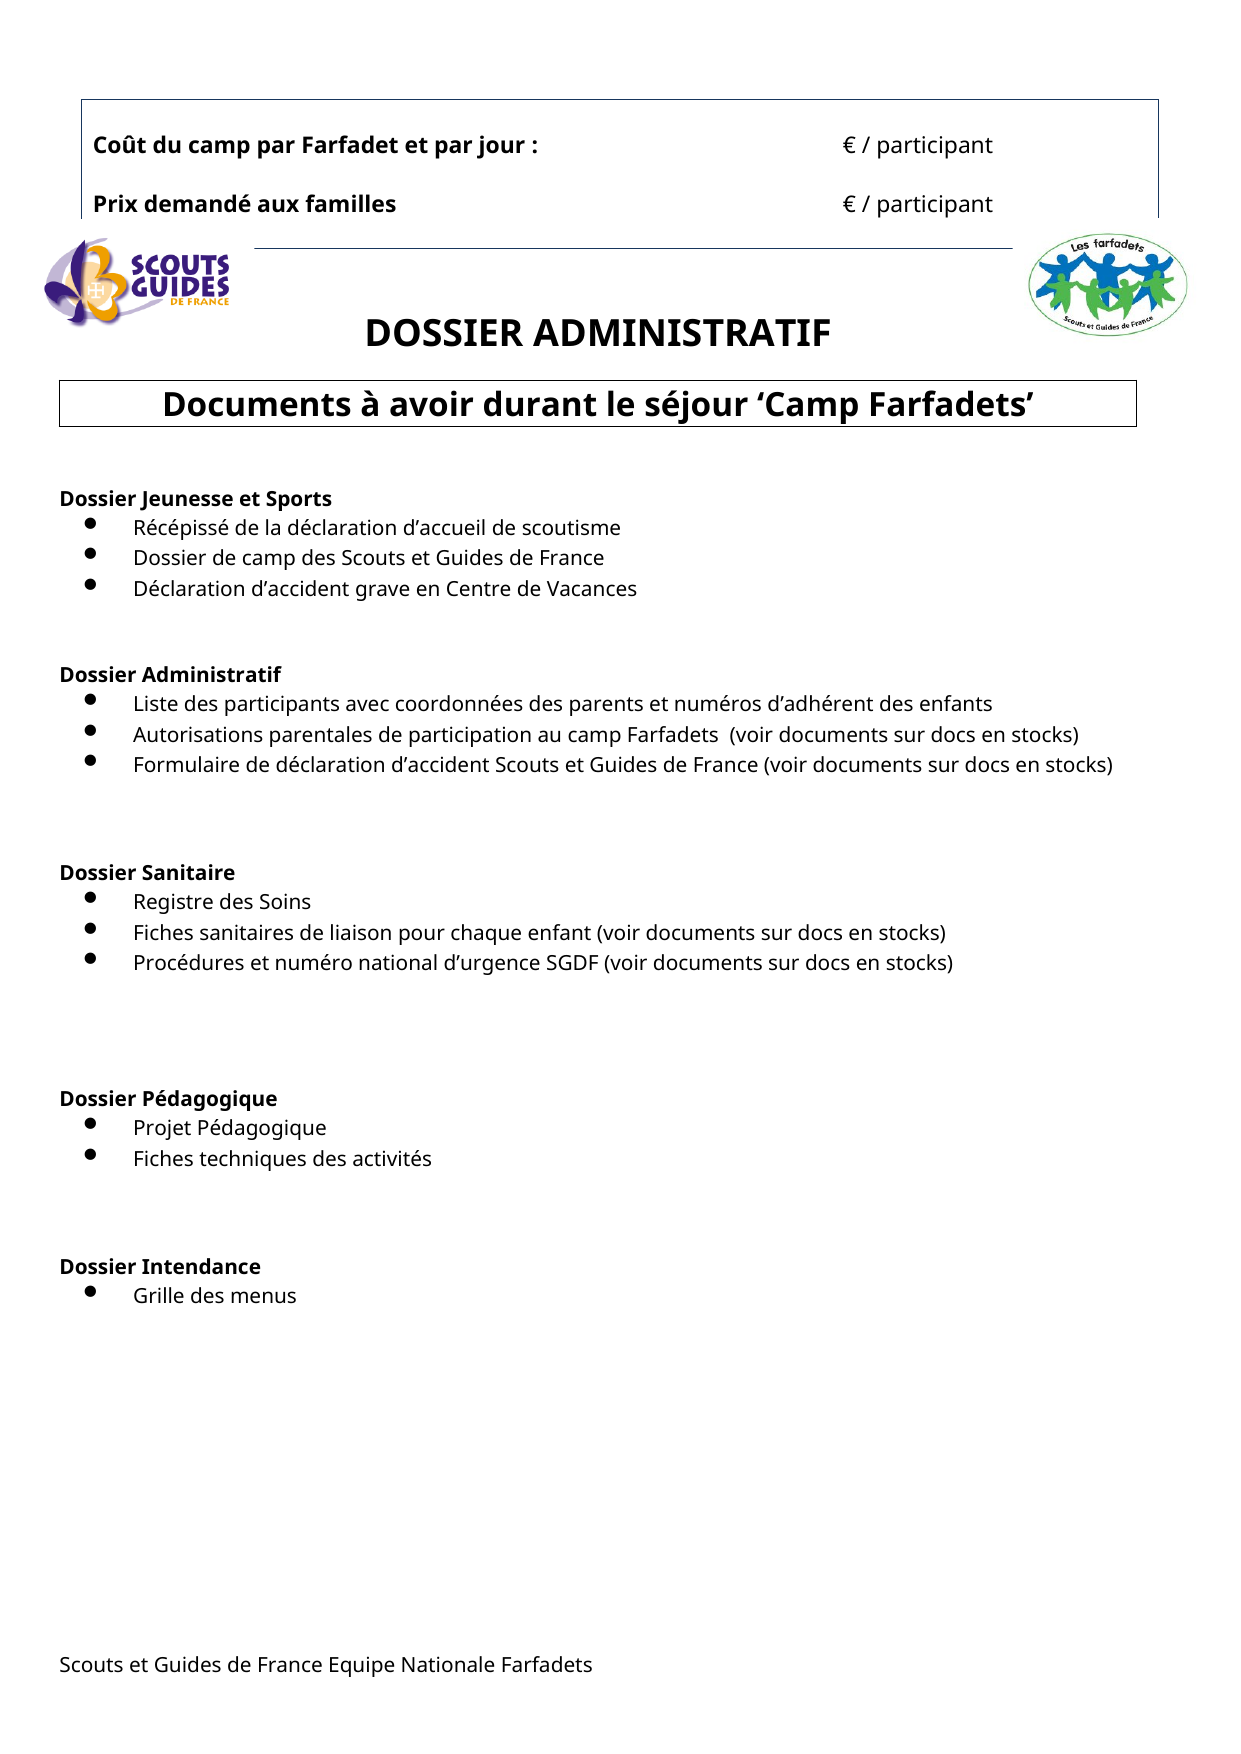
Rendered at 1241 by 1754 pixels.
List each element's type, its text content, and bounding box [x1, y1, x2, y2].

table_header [82, 100, 1158, 248]
list Liste des participants avec coordonnées des parents et numéros d’adhérent des enfants [84, 689, 1144, 719]
text Dossier Jeunesse et Sports [59, 484, 1181, 512]
list Formulaire de déclaration d’accident Scouts et Guides de France (voir documents sur docs en stocks) [84, 749, 1144, 779]
list Fiches techniques des activités [84, 1143, 1144, 1173]
list Fiches sanitaires de liaison pour chaque enfant (voir documents sur docs en stocks) [84, 917, 1144, 947]
list Procédures et numéro national d’urgence SGDF (voir documents sur docs en stocks) [84, 947, 1144, 977]
table_header Documents à avoir durant le séjour ‘Camp Farfadets’ [60, 381, 1136, 426]
text Dossier Administratif [59, 660, 1181, 689]
list Registre des Soins [84, 886, 1144, 917]
list Grille des menus [84, 1280, 1144, 1311]
list Autorisations parentales de participation au camp Farfadets (voir documents sur docs en stocks) [84, 719, 1144, 749]
table_header DOSSIER ADMINISTRATIF [59, 306, 1137, 357]
list Projet Pédagogique [84, 1113, 1144, 1143]
list Déclaration d’accident grave en Centre de Vacances [84, 573, 1144, 603]
text Dossier Intendance [59, 1252, 1181, 1280]
list Récépissé de la déclaration d’accueil de scoutisme [84, 512, 1144, 543]
list Dossier de camp des Scouts et Guides de France [84, 543, 1144, 573]
picture [29, 219, 255, 334]
text Dossier Pédagogique [59, 1084, 1181, 1113]
picture [1012, 218, 1203, 351]
text Dossier Sanitaire [59, 858, 1181, 886]
